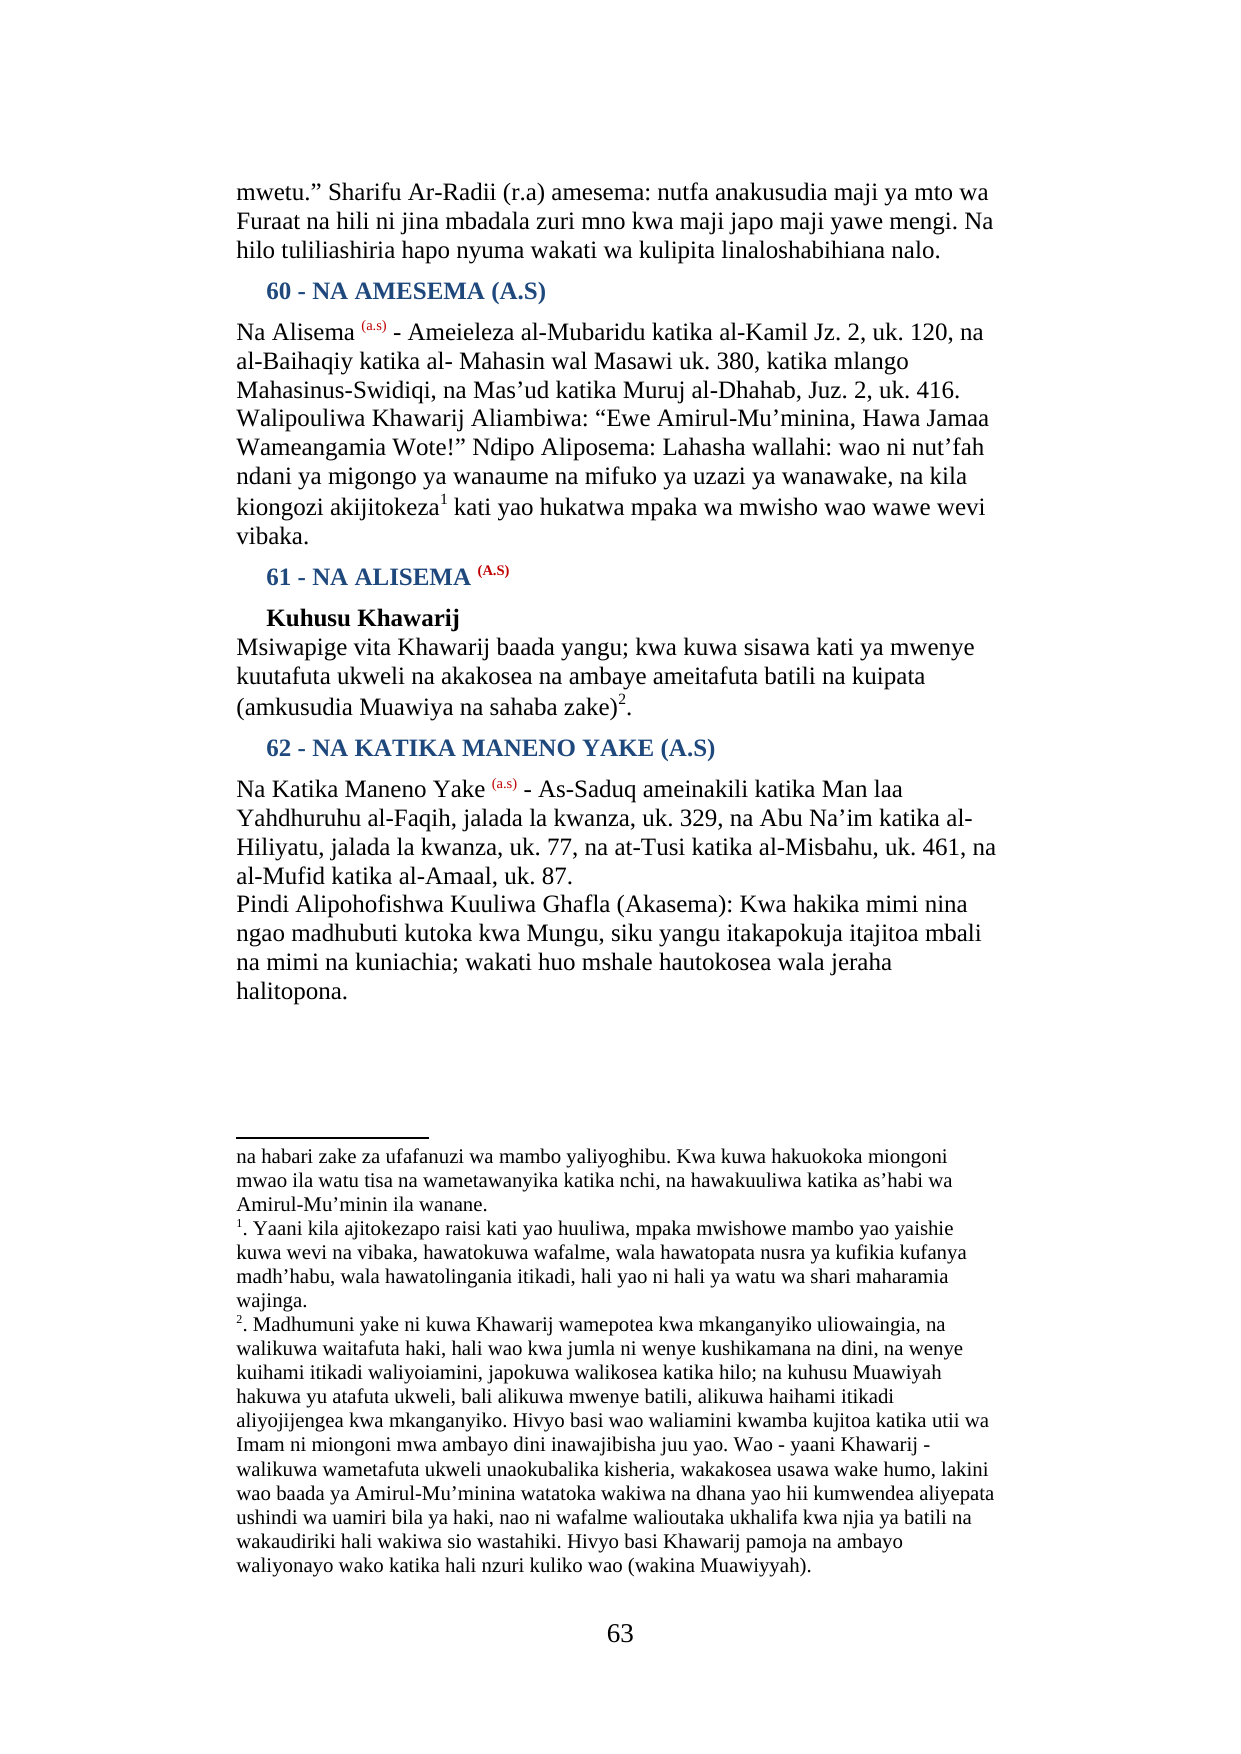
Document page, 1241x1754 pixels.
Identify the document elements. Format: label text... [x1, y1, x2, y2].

text Na Alisema (a.s) - Ameieleza al-Mubaridu katika al-Kamil Jz. 2, uk. 120, na al-Baihaqiy katika al- Mahasin wal Masawi uk. 380, katika mlango Mahasinus-Swidiqi, na Mas’ud katika Muruj al-Dhahab, Juz. 2, uk. 416. [236, 317, 1004, 403]
text Walipouliwa Khawarij Aliambiwa: “Ewe Amirul-Mu’minina, Hawa Jamaa Wameangamia Wote!” Ndipo Aliposema: Lahasha wallahi: wao ni nut’fah ndani ya migongo ya wanaume na mifuko ya uzazi ya wanawake, na kila kiongozi akijitokeza kati yao hukatwa mpaka wa mwisho wao wawe wevi vibaka. [236, 403, 1004, 549]
text Kuhusu Khawarij [236, 603, 1004, 632]
subtitle 60 - NA AMESEMA (A.S) [236, 276, 1004, 305]
subtitle 62 - NA KATIKA MANENO YAKE (A.S) [236, 733, 1004, 762]
text Pindi Alipohofishwa Kuuliwa Ghafla (Akasema): Kwa hakika mimi nina ngao madhubuti kutoka kwa Mungu, siku yangu itakapokuja itajitoa mbali na mimi na kuniachia; wakati huo mshale hautokosea wala jeraha halitopona. [236, 889, 1004, 1004]
text Na Katika Maneno Yake (a.s) - As-Saduq ameinakili katika Man laa Yahdhuruhu al-Faqih, jalada la kwanza, uk. 329, na Abu Na’im katika al-Hiliyatu, jalada la kwanza, uk. 77, na at-Tusi katika al-Misbahu, uk. 461, na al-Mufid katika al-Amaal, uk. 87. [236, 774, 1004, 889]
subtitle 61 - NA ALISEMA (A.S) [236, 562, 1004, 591]
text Msiwapige vita Khawarij baada yangu; kwa kuwa sisawa kati ya mwenye kuutafuta ukweli na akakosea na ambaye ameitafuta batili na kuipata (amkusudia Muawiya na sahaba zake). [236, 632, 1004, 721]
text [236, 177, 1004, 263]
